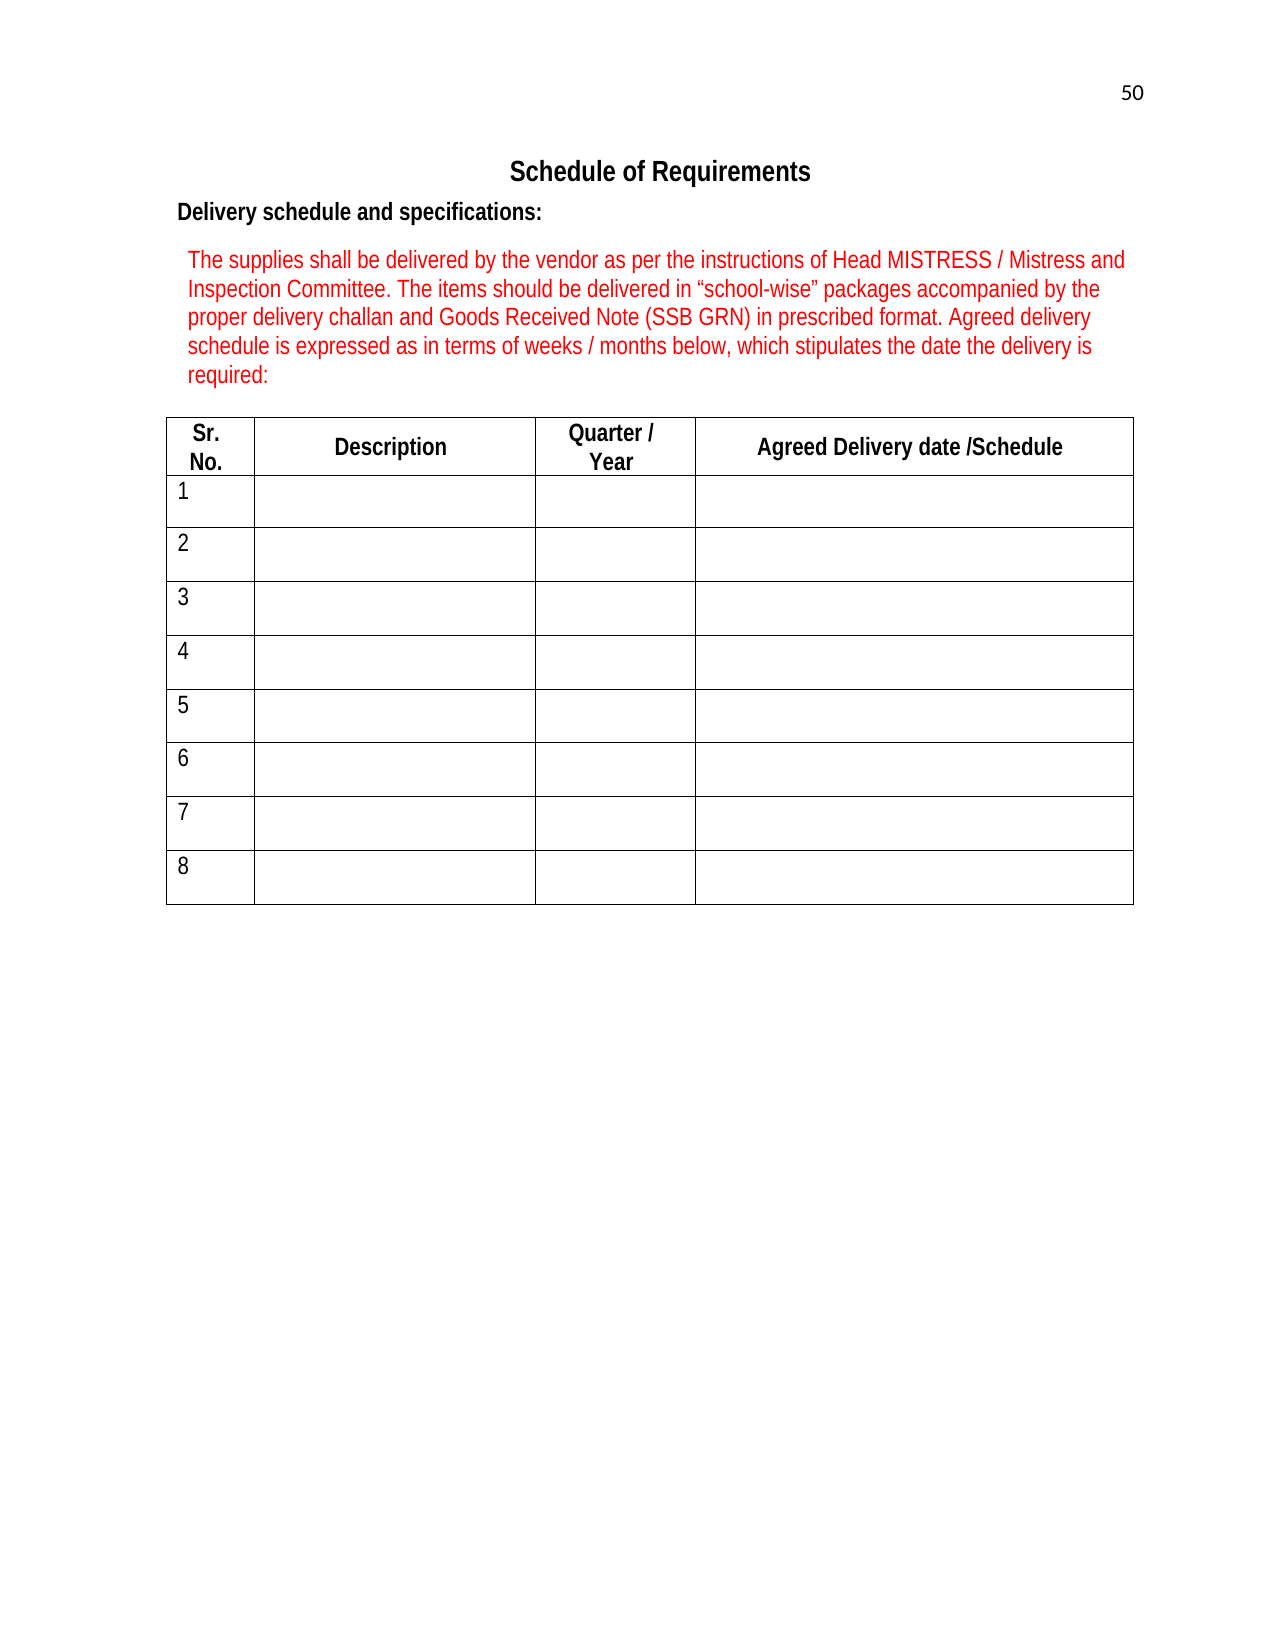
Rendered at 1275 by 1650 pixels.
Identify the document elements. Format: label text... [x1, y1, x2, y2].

table_cell 4 [167, 636, 254, 688]
table_cell [696, 636, 1133, 688]
table_cell 3 [167, 582, 254, 635]
table_cell 1 [167, 476, 254, 527]
table_cell [255, 797, 535, 850]
table_cell [696, 690, 1133, 742]
table_cell [255, 743, 535, 796]
table_cell 2 [167, 528, 254, 581]
table_cell [696, 797, 1133, 850]
table_cell [255, 582, 535, 635]
table_cell [536, 528, 695, 581]
table_cell [536, 851, 695, 903]
table_cell [536, 797, 695, 850]
table_cell [696, 476, 1133, 527]
table_cell 6 [167, 743, 254, 796]
table_cell 7 [167, 797, 254, 850]
table_cell 8 [167, 851, 254, 903]
table_cell [255, 636, 535, 688]
table_cell [696, 582, 1133, 635]
table_cell [696, 851, 1133, 903]
table_cell [696, 743, 1133, 796]
table_cell [536, 690, 695, 742]
text Delivery schedule and specifications: [177, 203, 1144, 245]
text Schedule of Requirements [177, 154, 1144, 188]
table_cell [255, 690, 535, 742]
table_cell [536, 743, 695, 796]
table_cell [255, 476, 535, 527]
table_cell [255, 851, 535, 903]
table_cell [255, 528, 535, 581]
table_cell [536, 476, 695, 527]
table_cell [536, 636, 695, 688]
table_header Sr. No. [167, 418, 254, 475]
table_header Quarter / Year [536, 418, 695, 475]
table_cell [536, 582, 695, 635]
table_cell 5 [167, 690, 254, 742]
table_cell [696, 528, 1133, 581]
text The supplies shall be delivered by the vendor as per the instructions of Head MISTRESS / Mistress and Inspection Committee. The items should be delivered in “school-wise” packages accompanied by the proper delivery challan and Goods Received Note (SSB GRN) in prescribed format. Agreed delivery schedule is expressed as in terms of weeks / months below, which stipulates the date the delivery is required: [188, 245, 1135, 388]
table_header Agreed Delivery date /Schedule [696, 418, 1133, 475]
table_header Description [255, 418, 535, 475]
